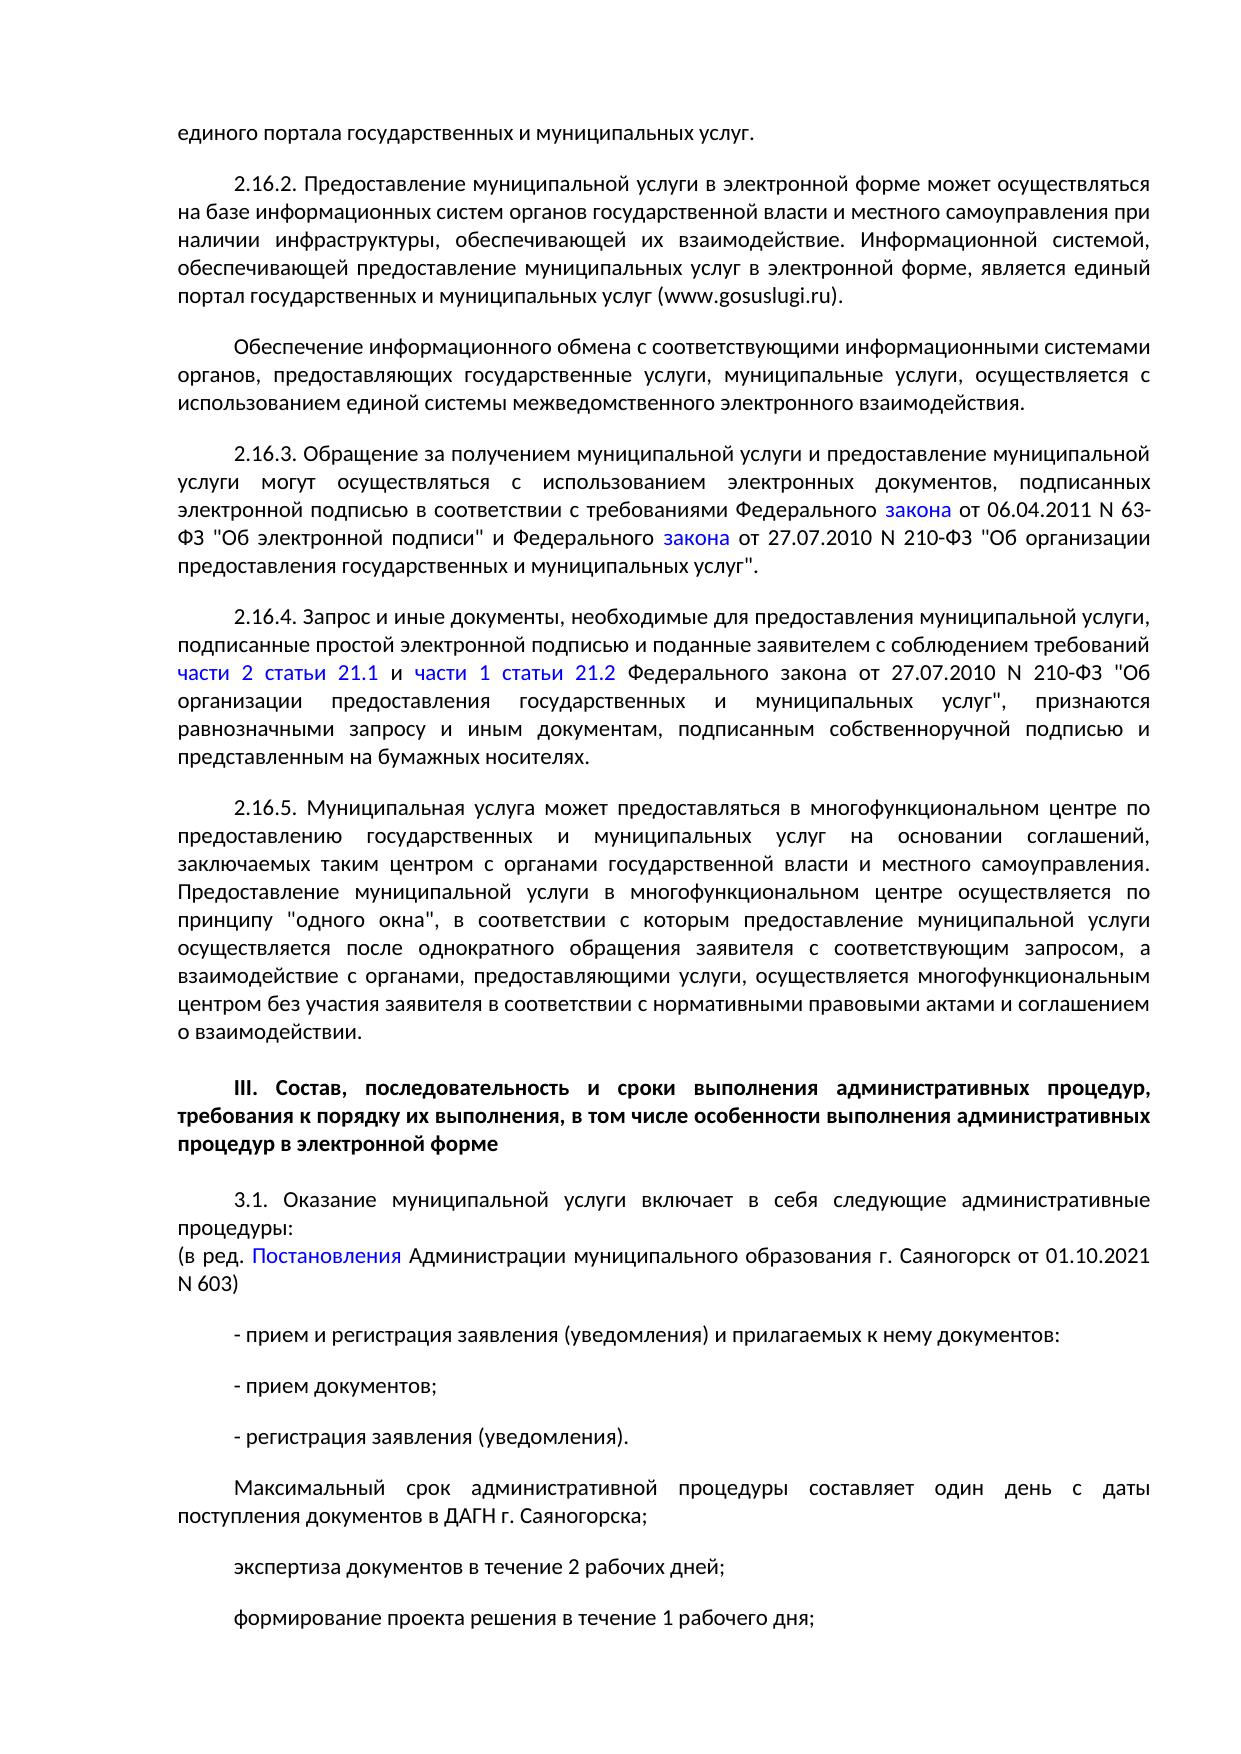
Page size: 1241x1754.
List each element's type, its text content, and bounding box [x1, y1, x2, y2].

text формирование проекта решения в течение 1 рабочего дня; [177, 1603, 1152, 1631]
text (в ред. Постановления Администрации муниципального образования г. Саяногорск от 01.10.2021 N 603) [177, 1241, 1152, 1297]
text Обеспечение информационного обмена с соответствующими информационными системами органов, предоставляющих государственные услуги, муниципальные услуги, осуществляется с использованием единой системы межведомственного электронного взаимодействия. [177, 332, 1152, 416]
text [177, 118, 1152, 146]
text Максимальный срок административной процедуры составляет один день с даты поступления документов в ДАГН г. Саяногорска; [177, 1473, 1152, 1529]
text 2.16.4. Запрос и иные документы, необходимые для предоставления муниципальной услуги, подписанные простой электронной подписью и поданные заявителем с соблюдением требований части 2 статьи 21.1 и части 1 статьи 21.2 Федерального закона от 27.07.2010 N 210-ФЗ "Об организации предоставления государственных и муниципальных услуг", признаются равнозначными запросу и иным документам, подписанным собственноручной подписью и представленным на бумажных носителях. [177, 602, 1152, 770]
text - прием документов; [177, 1371, 1152, 1399]
text 3.1. Оказание муниципальной услуги включает в себя следующие административные процедуры: [177, 1185, 1152, 1241]
text 2.16.3. Обращение за получением муниципальной услуги и предоставление муниципальной услуги могут осуществляться с использованием электронных документов, подписанных электронной подписью в соответствии с требованиями Федерального закона от 06.04.2011 N 63-ФЗ "Об электронной подписи" и Федерального закона от 27.07.2010 N 210-ФЗ "Об организации предоставления государственных и муниципальных услуг". [177, 439, 1152, 579]
text - прием и регистрация заявления (уведомления) и прилагаемых к нему документов: [177, 1320, 1152, 1348]
text 2.16.5. Муниципальная услуга может предоставляться в многофункциональном центре по предоставлению государственных и муниципальных услуг на основании соглашений, заключаемых таким центром с органами государственной власти и местного самоуправления. Предоставление муниципальной услуги в многофункциональном центре осуществляется по принципу "одного окна", в соответствии с которым предоставление муниципальной услуги осуществляется после однократного обращения заявителя с соответствующим запросом, а взаимодействие с органами, предоставляющими услуги, осуществляется многофункциональным центром без участия заявителя в соответствии с нормативными правовыми актами и соглашением о взаимодействии. [177, 793, 1152, 1045]
title III. Состав, последовательность и сроки выполнения административных процедур, требования к порядку их выполнения, в том числе особенности выполнения административных процедур в электронной форме [177, 1073, 1152, 1157]
text - регистрация заявления (уведомления). [177, 1422, 1152, 1450]
text 2.16.2. Предоставление муниципальной услуги в электронной форме может осуществляться на базе информационных систем органов государственной власти и местного самоуправления при наличии инфраструктуры, обеспечивающей их взаимодействие. Информационной системой, обеспечивающей предоставление муниципальных услуг в электронной форме, является единый портал государственных и муниципальных услуг (www.gosuslugi.ru). [177, 169, 1152, 309]
text экспертиза документов в течение 2 рабочих дней; [177, 1552, 1152, 1580]
